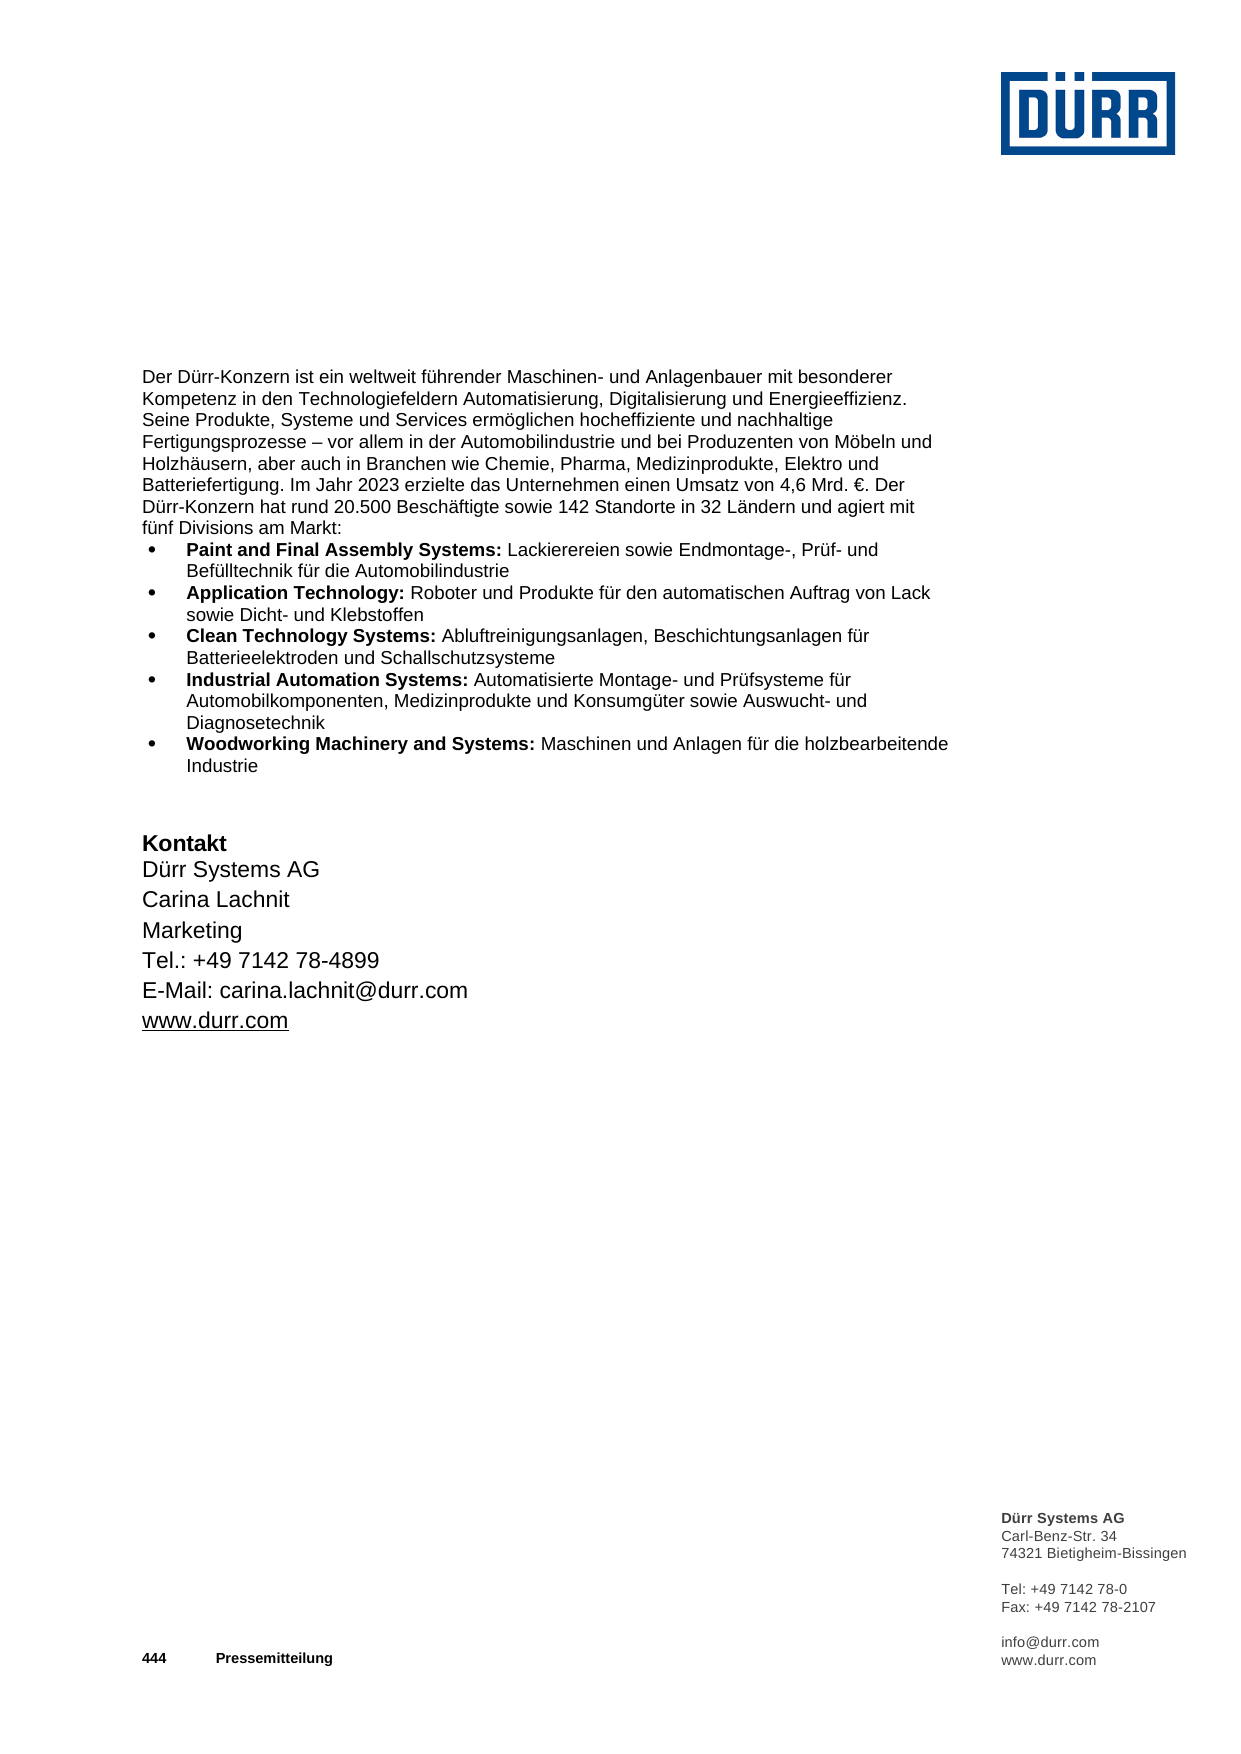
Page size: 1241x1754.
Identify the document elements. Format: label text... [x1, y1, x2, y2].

text E-Mail: carina.lachnit@durr.com [142, 977, 921, 1003]
list Paint and Final Assembly Systems: Lackierereien sowie Endmontage-, Prüf- und Befülltechnik für die Automobilindustrie [149, 539, 951, 582]
text Tel.: +49 7142 78-4899 [142, 947, 921, 973]
list Clean Technology Systems: Abluftreinigungsanlagen, Beschichtungsanlagen für Batterieelektroden und Schallschutzsysteme [149, 625, 951, 668]
text Marketing [142, 917, 921, 943]
text Kontakt [142, 827, 951, 856]
list Woodworking Machinery and Systems: Maschinen und Anlagen für die holzbearbeitende Industrie [149, 733, 951, 776]
text Dürr Systems AG [142, 856, 921, 883]
text www.durr.com [142, 1007, 951, 1034]
list Industrial Automation Systems: Automatisierte Montage- und Prüfsysteme für Automobilkomponenten, Medizinprodukte und Konsumgüter sowie Auswucht- und Diagnosetechnik [149, 668, 951, 733]
picture [1001, 72, 1175, 155]
text Carina Lachnit [142, 886, 921, 913]
list Application Technology: Roboter und Produkte für den automatischen Auftrag von Lack sowie Dicht- und Klebstoffen [149, 582, 951, 625]
text Der Dürr-Konzern ist ein weltweit führender Maschinen- und Anlagenbauer mit besonderer Kompetenz in den Technologiefeldern Automatisierung, Digitalisierung und Energieeffizienz. Seine Produkte, Systeme und Services ermöglichen hocheffiziente und nachhaltige Fertigungsprozesse – vor allem in der Automobilindustrie und bei Produzenten von Möbeln und Holzhäusern, aber auch in Branchen wie Chemie, Pharma, Medizinprodukte, Elektro und Batteriefertigung. Im Jahr 2023 erzielte das Unternehmen einen Umsatz von 4,6 Mrd. €. Der Dürr-Konzern hat rund 20.500 Beschäftigte sowie 142 Standorte in 32 Ländern und agiert mit fünf Divisions am Markt: [142, 366, 951, 539]
